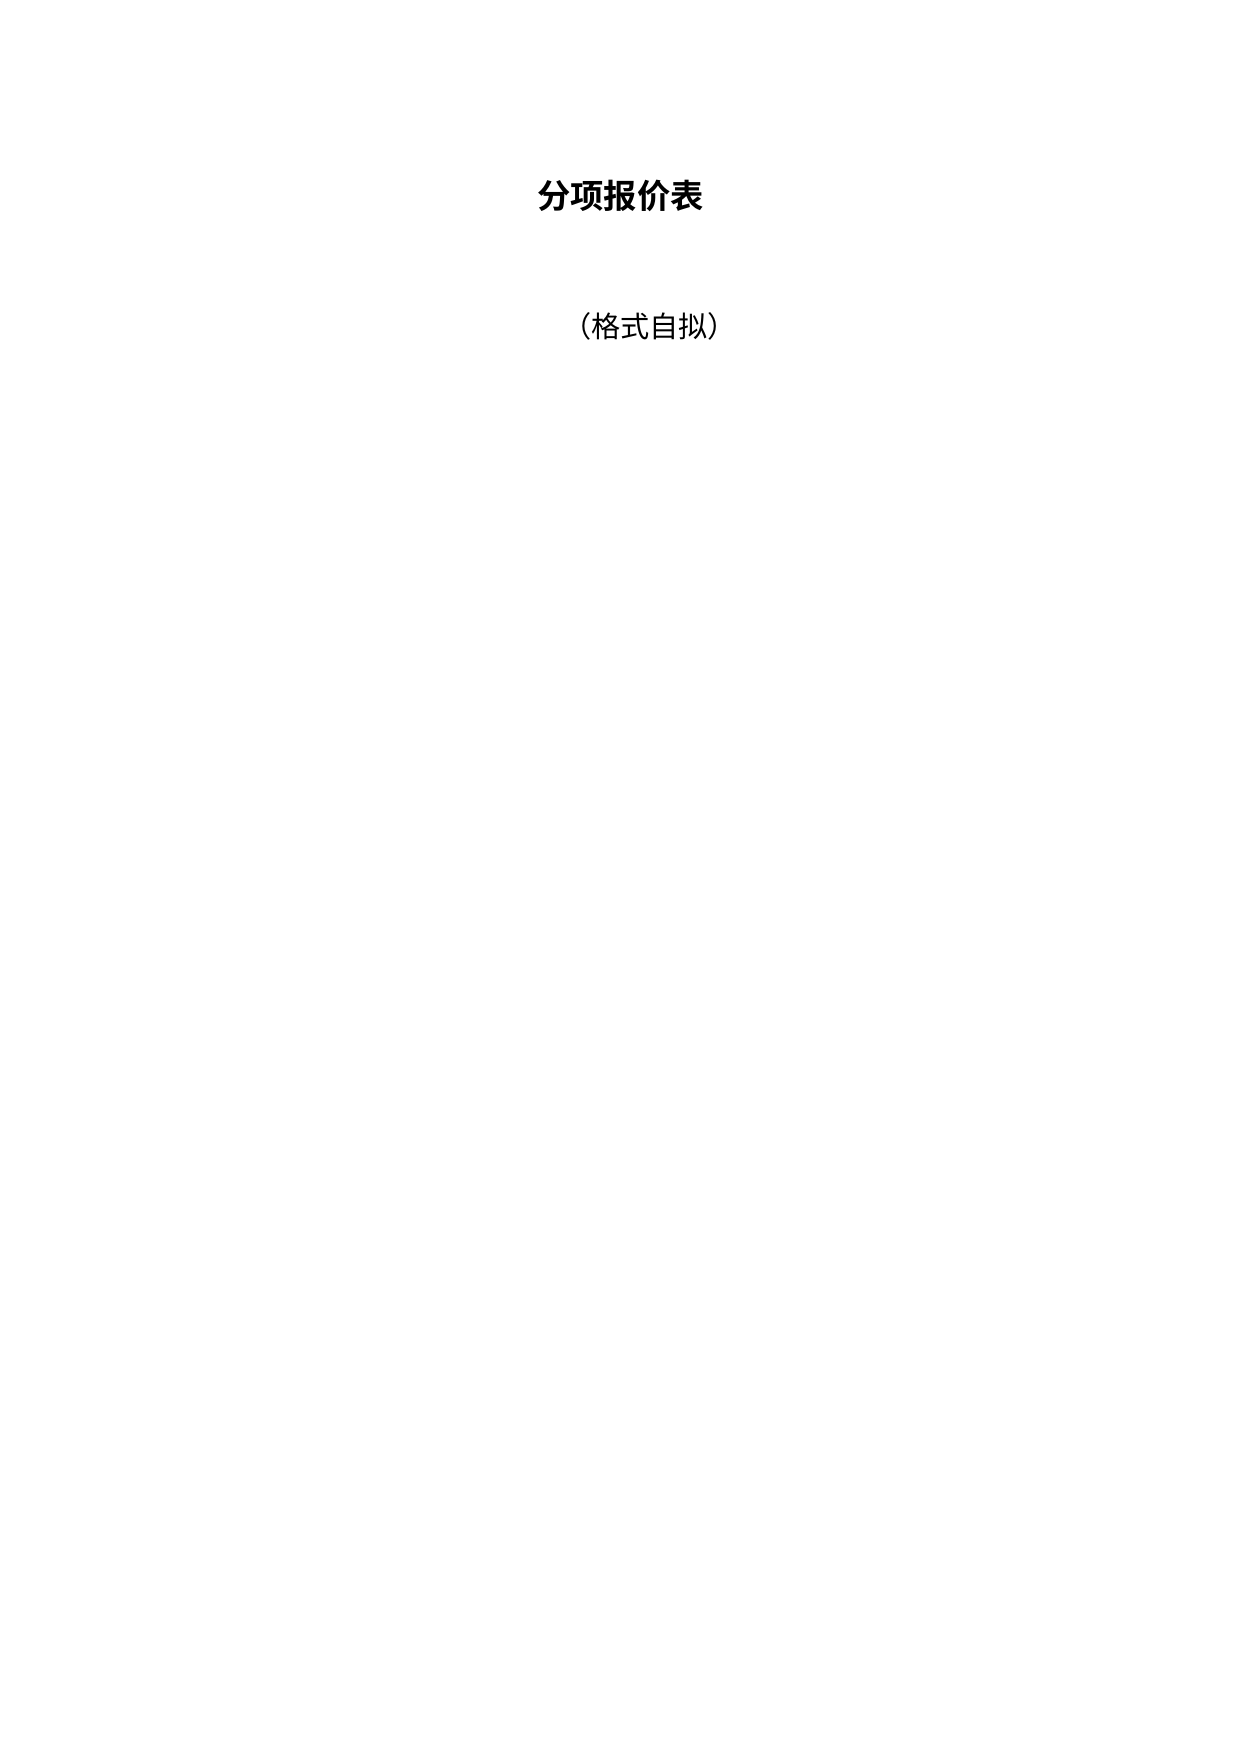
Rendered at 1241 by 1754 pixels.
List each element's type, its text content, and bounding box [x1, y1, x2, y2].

text （格式自拟） [187, 292, 1053, 357]
text 分项报价表 [187, 162, 1053, 227]
